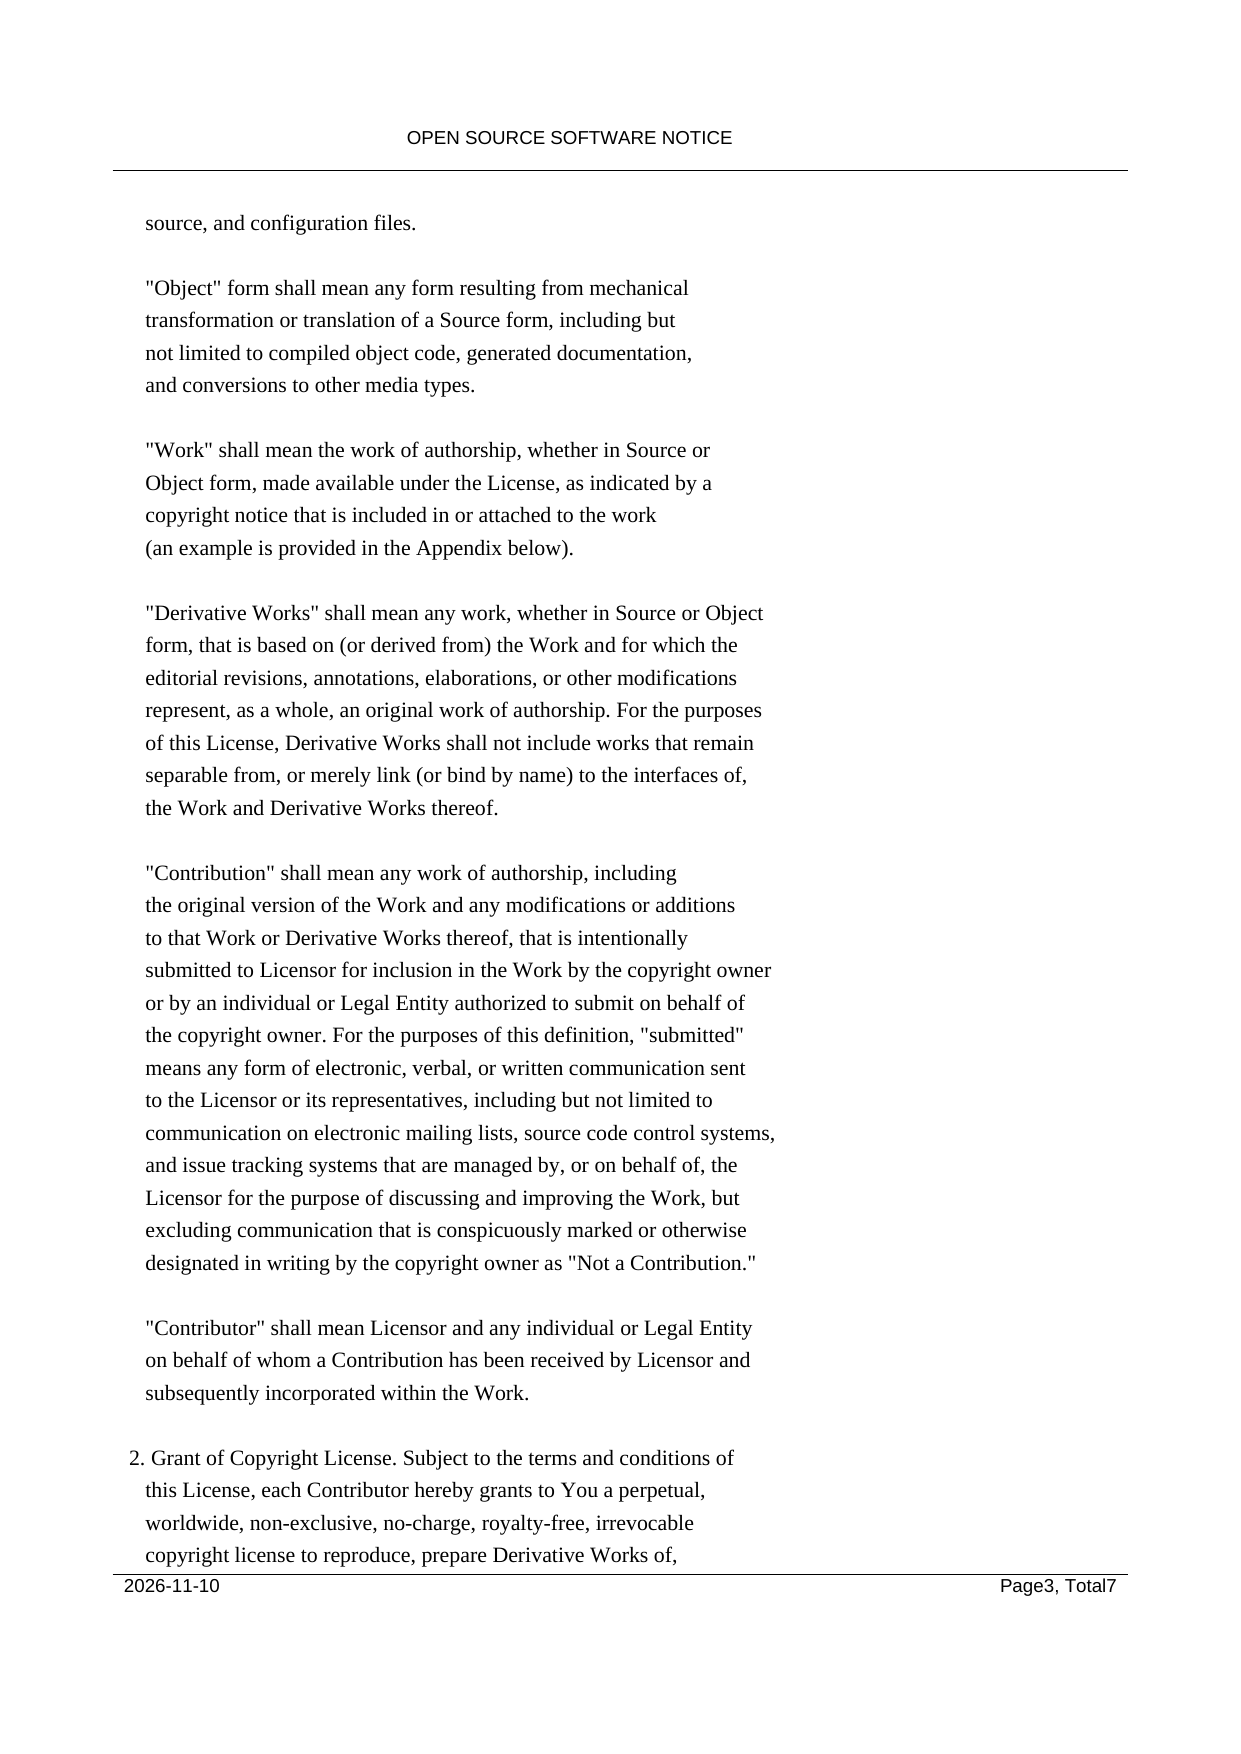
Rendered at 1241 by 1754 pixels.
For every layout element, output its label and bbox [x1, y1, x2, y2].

text [112, 206, 1128, 1571]
